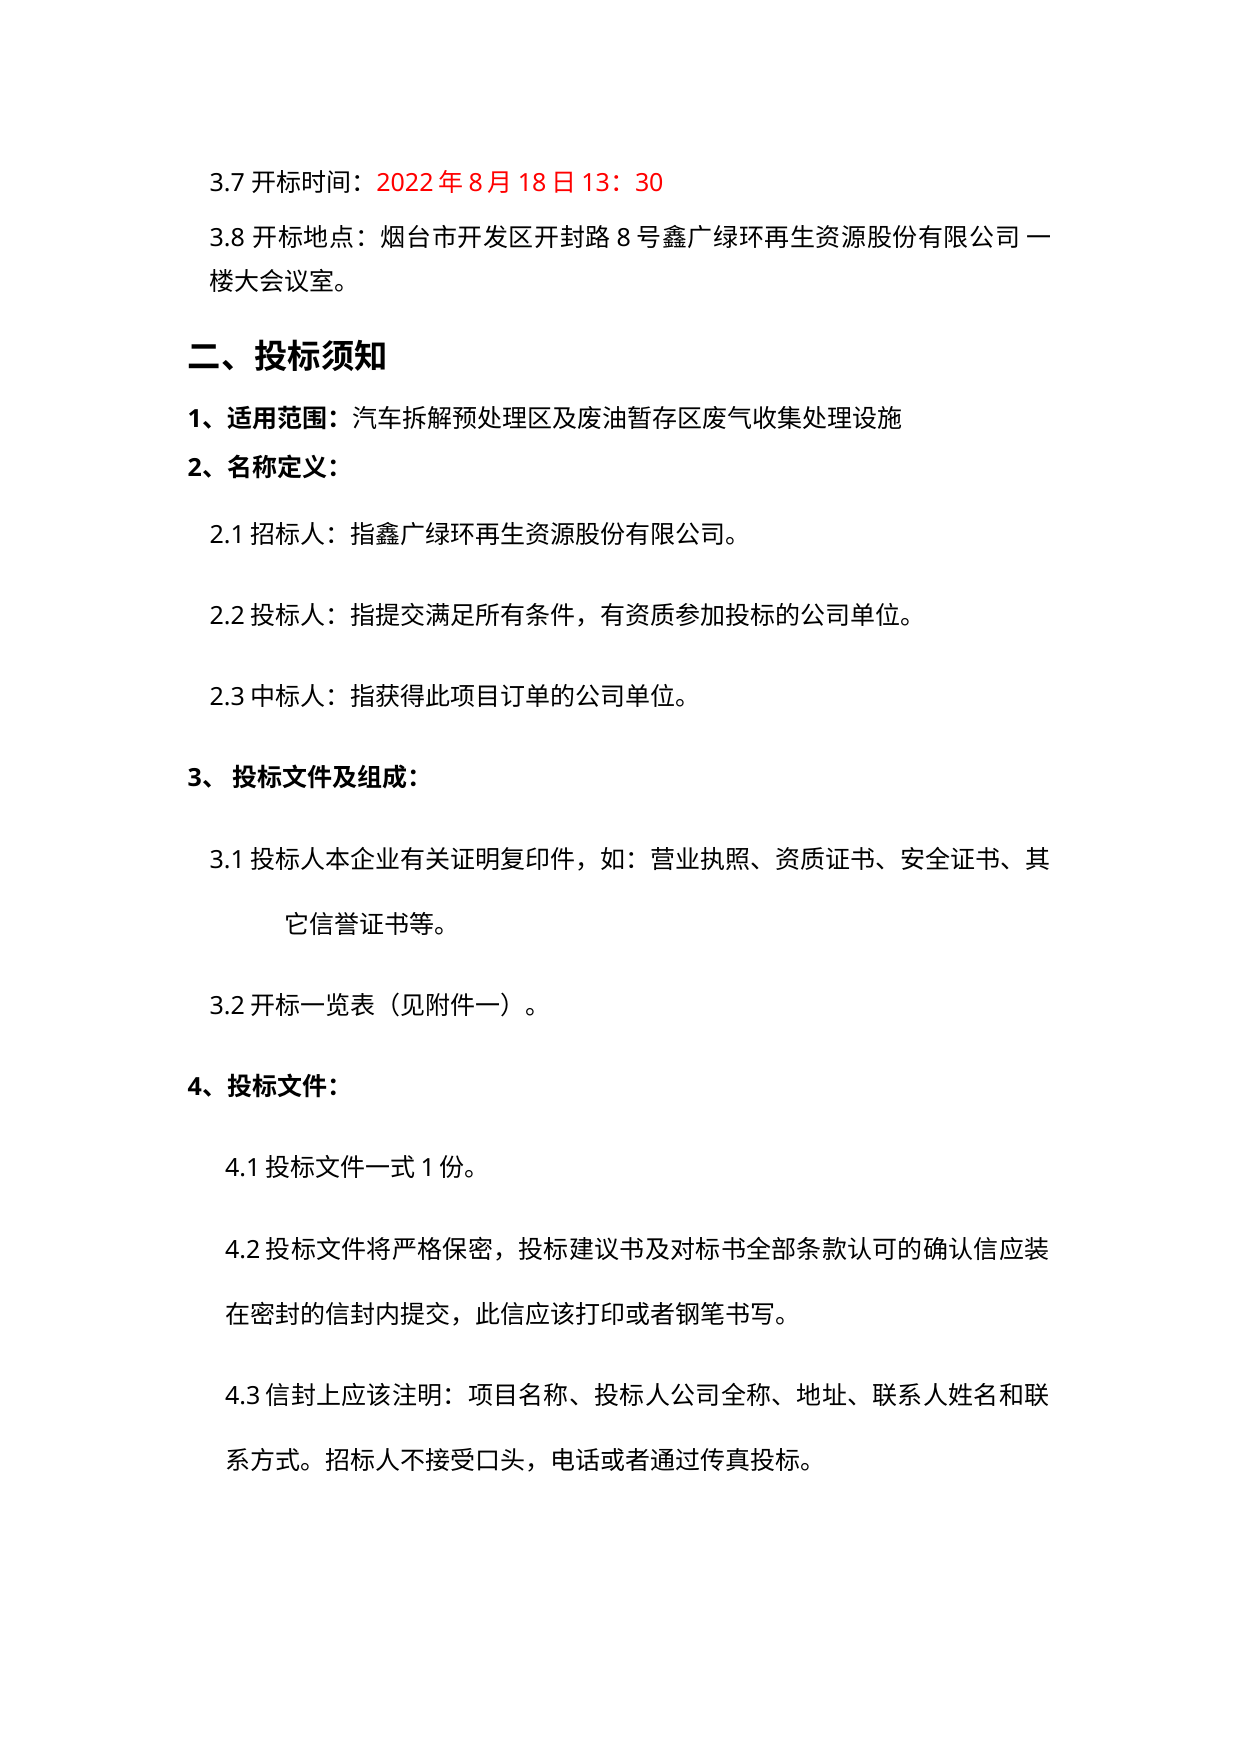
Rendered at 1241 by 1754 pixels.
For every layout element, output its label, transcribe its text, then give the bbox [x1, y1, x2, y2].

text 2.1招标人：指鑫广绿环再生资源股份有限公司。 [209, 500, 1053, 565]
text 3.8 开标地点：烟台市开发区开封路8号鑫广绿环再生资源股份有限公司 一楼大会议室。 [209, 218, 1053, 298]
text 3.2开标一览表（见附件一）。 [209, 971, 1053, 1036]
text 3.1投标人本企业有关证明复印件，如：营业执照、资质证书、安全证书、其它信誉证书等。 [209, 825, 1053, 955]
text 3.7 开标时间：2022年8月18日13：30 [209, 162, 1053, 198]
text 3、 投标文件及组成： [187, 743, 1053, 808]
text 2、名称定义： [187, 447, 1053, 483]
text 2.3中标人：指获得此项目订单的公司单位。 [209, 662, 1053, 727]
text 4.2投标文件将严格保密，投标建议书及对标书全部条款认可的确认信应装在密封的信封内提交，此信应该打印或者钢笔书写。 [225, 1215, 1053, 1345]
text 4.3信封上应该注明：项目名称、投标人公司全称、地址、联系人姓名和联系方式。招标人不接受口头，电话或者通过传真投标。 [225, 1361, 1053, 1491]
text 二、投标须知 [187, 321, 1053, 386]
text 4.1投标文件一式1份。 [225, 1133, 1053, 1198]
text 1、适用范围：汽车拆解预处理区及废油暂存区废气收集处理设施 [187, 398, 1053, 435]
text 4、投标文件： [187, 1052, 1053, 1117]
text 2.2投标人：指提交满足所有条件，有资质参加投标的公司单位。 [209, 581, 1053, 646]
